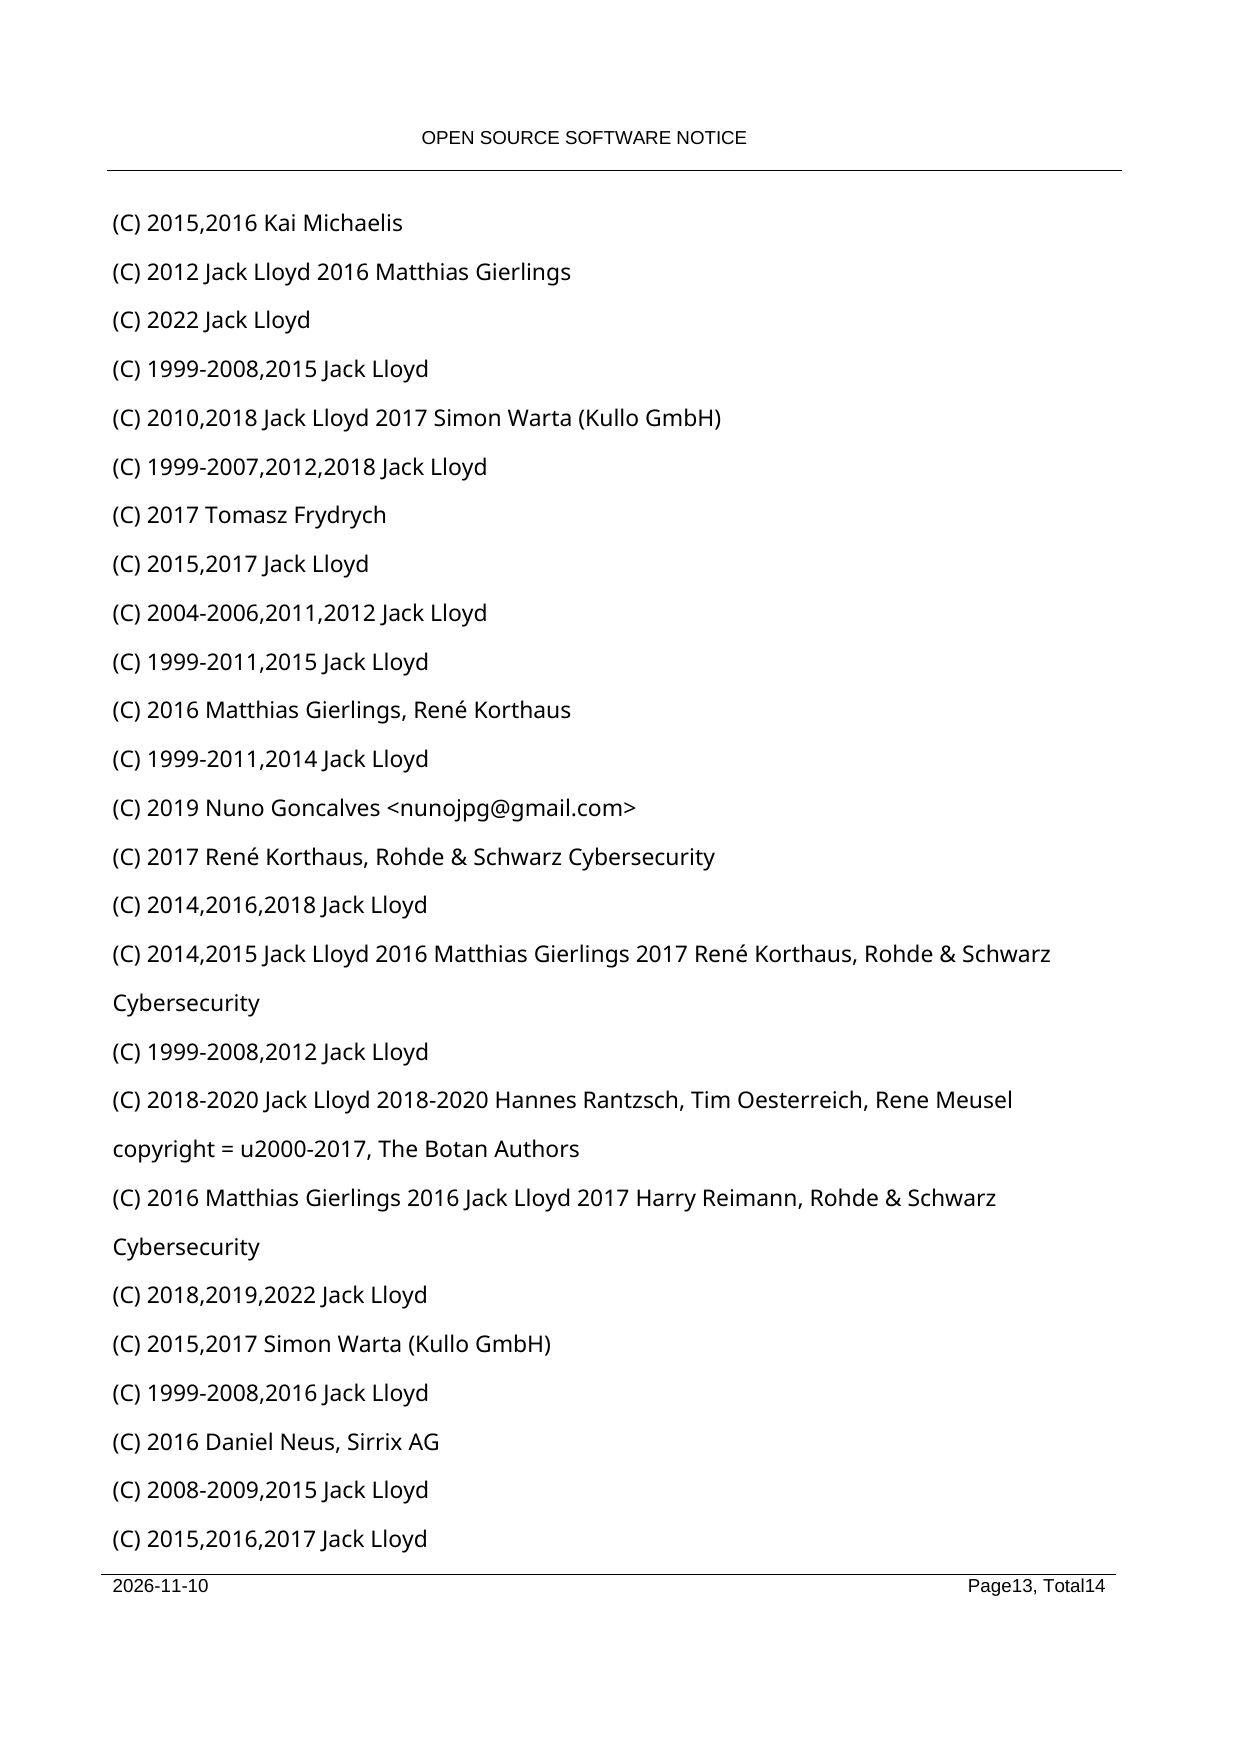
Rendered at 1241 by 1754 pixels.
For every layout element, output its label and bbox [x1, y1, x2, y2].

text [112, 206, 1128, 1555]
